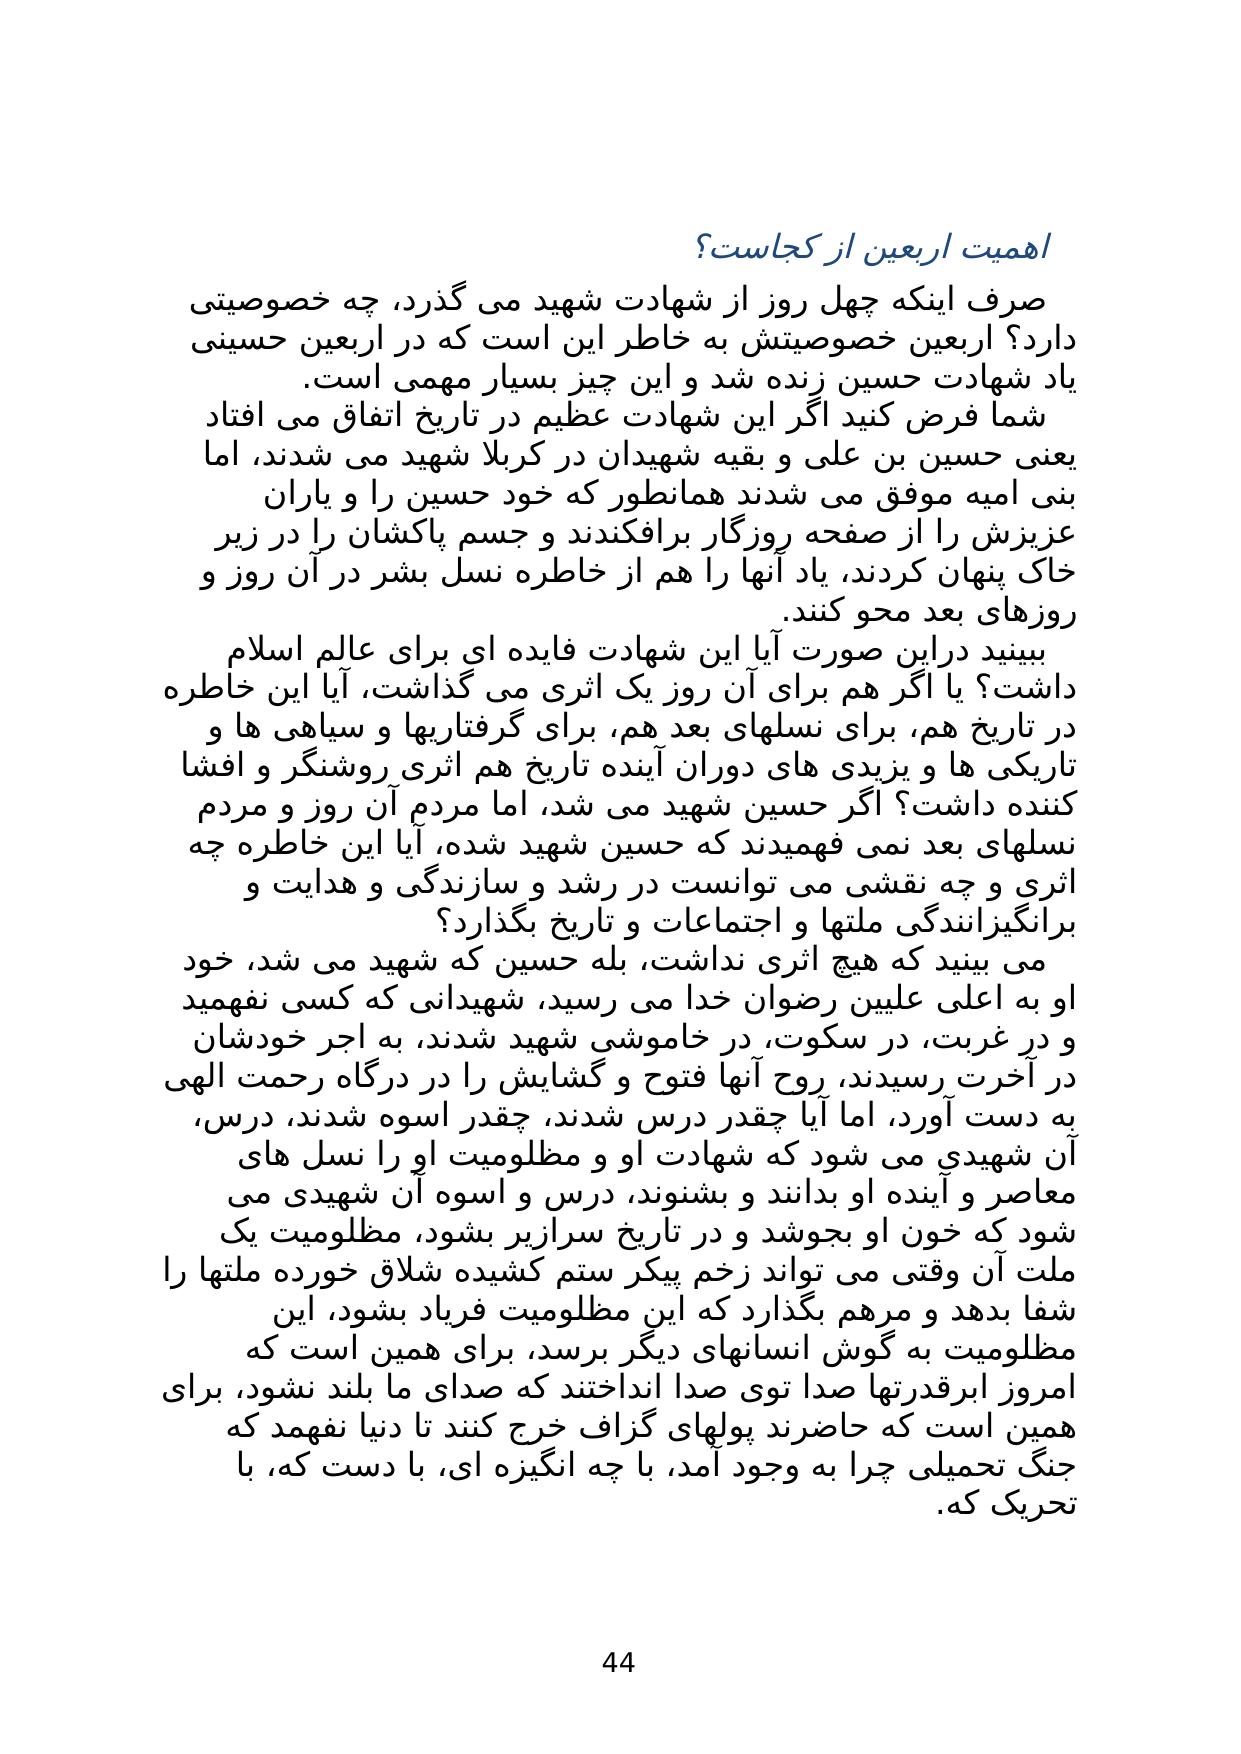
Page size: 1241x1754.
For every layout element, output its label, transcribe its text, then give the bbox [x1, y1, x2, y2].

text ببینید دراین صورت آیا این شهادت فایده ای برای عالم اسلام داشت؟ یا اگر هم برای آن روز یک اثری می گذاشت، آیا این خاطره در تاریخ هم، برای نسلهای بعد هم، برای گرفتاریها و سیاهی ها و تاریکی ها و یزیدی های دوران آینده تاریخ هم اثری روشنگر و افشا کننده داشت؟ اگر حسین شهید می شد، اما مردم آن روز و مردم نسلهای بعد نمی فهمیدند که حسین شهید شده، آیا این خاطره چه اثری و چه نقشی می توانست در رشد و سازندگی و هدایت و برانگیزانندگی ملتها و اجتماعات و تاریخ بگذارد؟ [159, 629, 1078, 940]
text شما فرض کنید اگر این شهادت عظیم در تاریخ اتفاق می افتاد یعنی حسین بن علی و بقیه شهیدان در کربلا شهید می شدند، اما بنی امیه موفق می شدند همانطور که خود حسین را و یاران عزیزش را از صفحه روزگار برافکندند و جسم پاکشان را در زیر خاک پنهان کردند، یاد آنها را هم از خاطره نسل بشر در آن روز و روزهای بعد محو کنند. [159, 396, 1078, 629]
text صرف اینکه چهل روز از شهادت شهید می گذرد، چه خصوصیتی دارد؟ اربعین خصوصیتش به خاطر این است که در اربعین حسینی یاد شهادت حسین زنده شد و این چیز بسیار مهمی است. [159, 279, 1078, 396]
subtitle اهمیت اربعین از کجاست؟ [159, 228, 1078, 267]
text می بینید که هیچ اثری نداشت، بله حسین که شهید می شد، خود او به اعلی علیین رضوان خدا می رسید، شهیدانی که کسی نفهمید و در غربت، در سکوت، در خاموشی شهید شدند، به اجر خودشان در آخرت رسیدند، روح آنها فتوح و گشایش را در درگاه رحمت الهی به دست آورد، اما آیا چقدر درس شدند، چقدر اسوه شدند، درس، آن شهیدی می شود که شهادت او و مظلومیت او را نسل های معاصر و آینده او بدانند و بشنوند، درس و اسوه آن شهیدی می شود که خون او بجوشد و در تاریخ سرازیر بشود، مظلومیت یک ملت آن وقتی می تواند زخم پیکر ستم کشیده شلاق خورده ملتها را شفا بدهد و مرهم بگذارد که این مظلومیت فریاد بشود، این مظلومیت به گوش انسانهای دیگر برسد، برای همین است که امروز ابرقدرتها صدا توی صدا انداختند که صدای ما بلند نشود، برای همین است که حاضرند پولهای گزاف خرج کنند تا دنیا نفهمد که جنگ تحمیلی چرا به وجود آمد، با چه انگیزه ای، با دست که، با تحریک که. [159, 940, 1078, 1523]
